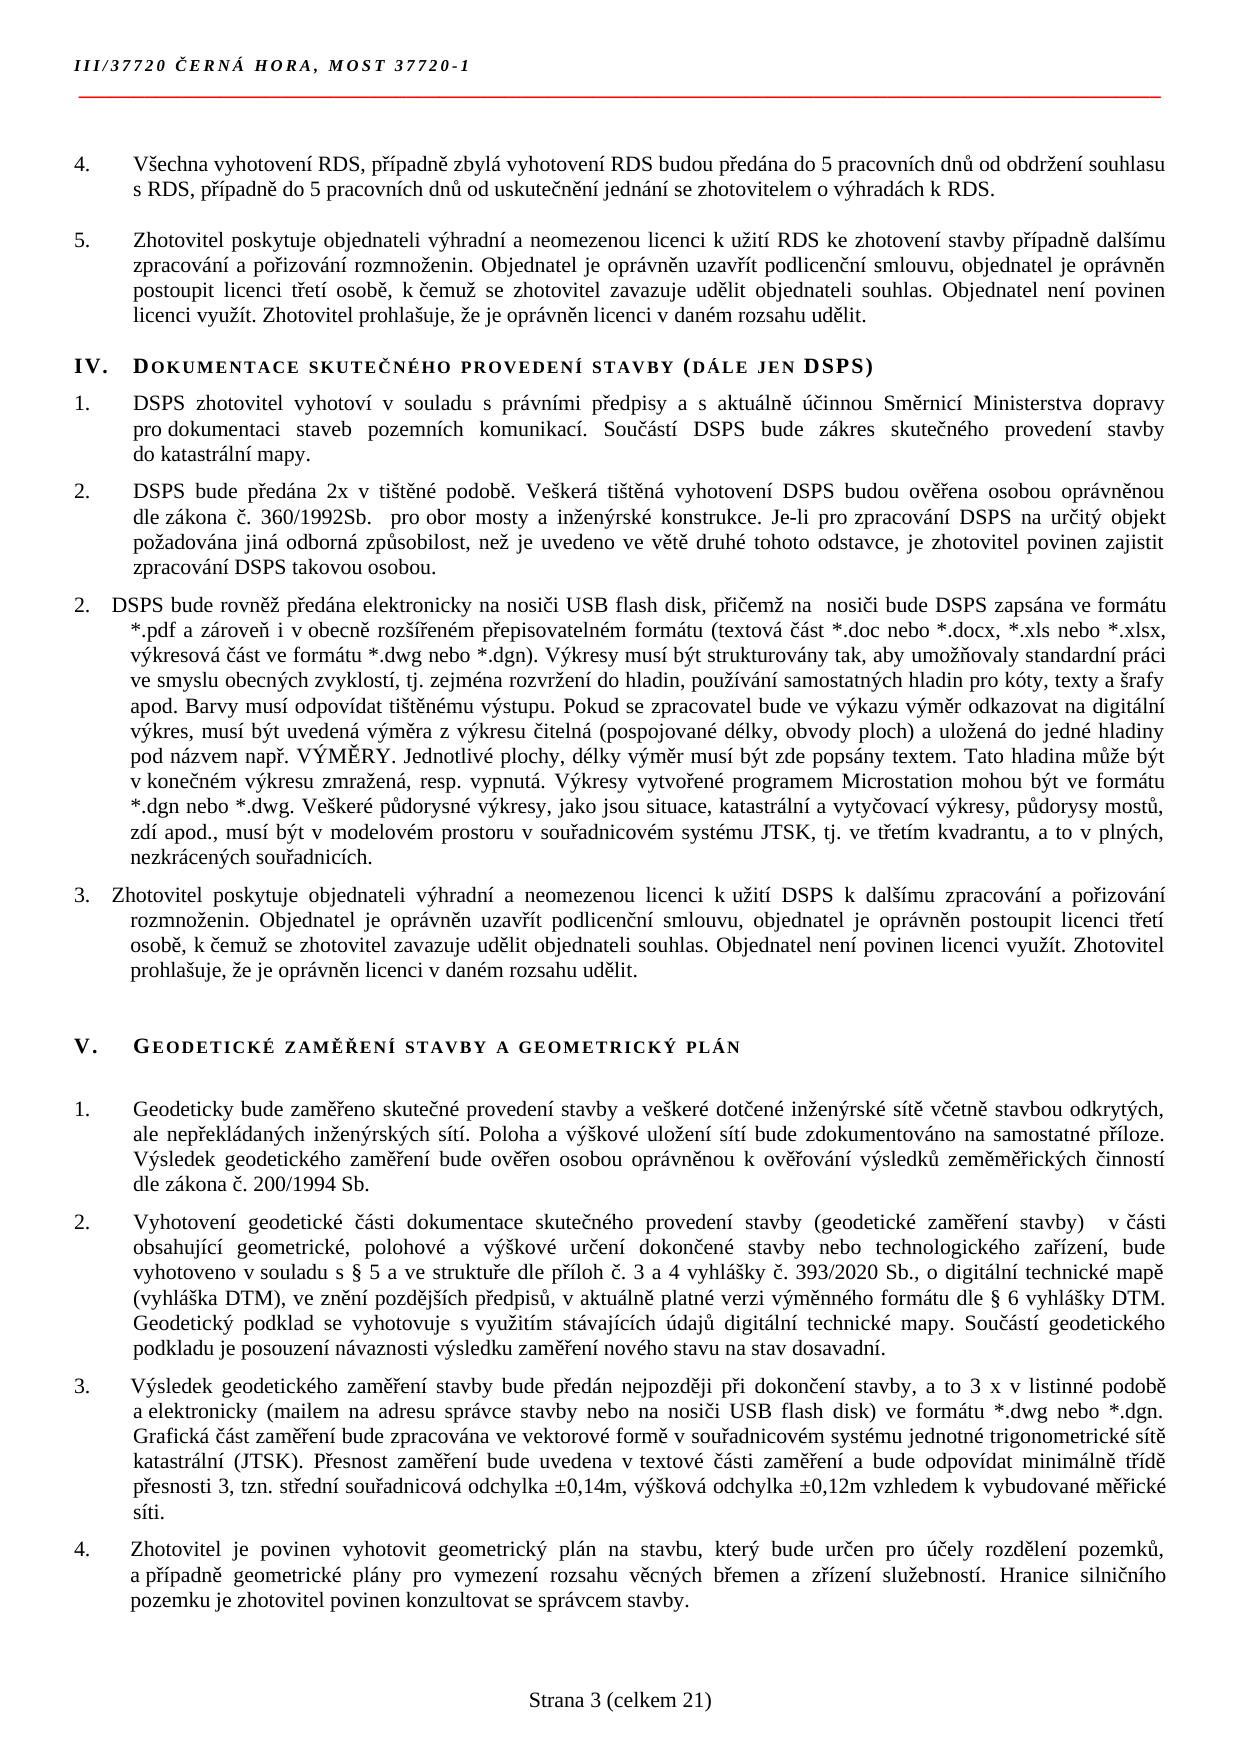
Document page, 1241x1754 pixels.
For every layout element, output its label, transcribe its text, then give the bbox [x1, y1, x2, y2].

list Zhotovitel je povinen vyhotovit geometrický plán na stavbu, který bude určen pro účely rozdělení pozemků, a případně geometrické plány pro vymezení rozsahu věcných břemen a zřízení služebností. Hranice silničního pozemku je zhotovitel povinen konzultovat se správcem stavby. [74, 1536, 1166, 1612]
list Geodetické zaměření stavby a geometrický plán [74, 1033, 1166, 1058]
list Všechna vyhotovení RDS, případně zbylá vyhotovení RDS budou předána do 5 pracovních dnů od obdržení souhlasu s RDS, případně do 5 pracovních dnů od uskutečnění jednání se zhotovitelem o výhradách k RDS. [74, 151, 1166, 201]
list Geodeticky bude zaměřeno skutečné provedení stavby a veškeré dotčené inženýrské sítě včetně stavbou odkrytých, ale nepřekládaných inženýrských sítí. Poloha a výškové uložení sítí bude zdokumentováno na samostatné příloze. Výsledek geodetického zaměření bude ověřen osobou oprávněnou k ověřování výsledků zeměměřických činností dle zákona č. 200/1994 Sb. [74, 1096, 1166, 1196]
list DSPS zhotovitel vyhotoví v souladu s právními předpisy a s aktuálně účinnou Směrnicí Ministerstva dopravy pro dokumentaci staveb pozemních komunikací. Součástí DSPS bude zákres skutečného provedení stavby do katastrální mapy. [74, 390, 1166, 466]
list Výsledek geodetického zaměření stavby bude předán nejpozději při dokončení stavby, a to 3 x v listinné podobě a elektronicky (mailem na adresu správce stavby nebo na nosiči USB flash disk) ve formátu *.dwg nebo *.dgn. Grafická část zaměření bude zpracována ve vektorové formě v souřadnicovém systému jednotné trigonometrické sítě katastrální (JTSK). Přesnost zaměření bude uvedena v textové části zaměření a bude odpovídat minimálně třídě přesnosti 3, tzn. střední souřadnicová odchylka ±0,14m, výšková odchylka ±0,12m vzhledem k vybudované měřické síti. [74, 1373, 1166, 1524]
list Vyhotovení geodetické části dokumentace skutečného provedení stavby (geodetické zaměření stavby) v části obsahující geometrické, polohové a výškové určení dokončené stavby nebo technologického zařízení, bude vyhotoveno v souladu s § 5 a ve struktuře dle příloh č. 3 a 4 vyhlášky č. 393/2020 Sb., o digitální technické mapě (vyhláška DTM), ve znění pozdějších předpisů, v aktuálně platné verzi výměnného formátu dle § 6 vyhlášky DTM. Geodetický podklad se vyhotovuje s využitím stávajících údajů digitální technické mapy. Součástí geodetického podkladu je posouzení návaznosti výsledku zaměření nového stavu na stav dosavadní. [74, 1209, 1166, 1360]
list Dokumentace skutečného provedení stavby (dále jen DSPS) [74, 353, 1166, 378]
list Zhotovitel poskytuje objednateli výhradní a neomezenou licenci k užití RDS ke zhotovení stavby případně dalšímu zpracování a pořizování rozmnoženin. Objednatel je oprávněn uzavřít podlicenční smlouvu, objednatel je oprávněn postoupit licenci třetí osobě, k čemuž se zhotovitel zavazuje udělit objednateli souhlas. Objednatel není povinen licenci využít. Zhotovitel prohlašuje, že je oprávněn licenci v daném rozsahu udělit. [74, 227, 1166, 327]
list Zhotovitel poskytuje objednateli výhradní a neomezenou licenci k užití DSPS k dalšímu zpracování a pořizování rozmnoženin. Objednatel je oprávněn uzavřít podlicenční smlouvu, objednatel je oprávněn postoupit licenci třetí osobě, k čemuž se zhotovitel zavazuje udělit objednateli souhlas. Objednatel není povinen licenci využít. Zhotovitel prohlašuje, že je oprávněn licenci v daném rozsahu udělit. [74, 882, 1166, 982]
list DSPS bude rovněž předána elektronicky na nosiči USB flash disk, přičemž na nosiči bude DSPS zapsána ve formátu *.pdf a zároveň i v obecně rozšířeném přepisovatelném formátu (textová část *.doc nebo *.docx, *.xls nebo *.xlsx, výkresová část ve formátu *.dwg nebo *.dgn). Výkresy musí být strukturovány tak, aby umožňovaly standardní práci ve smyslu obecných zvyklostí, tj. zejména rozvržení do hladin, používání samostatných hladin pro kóty, texty a šrafy apod. Barvy musí odpovídat tištěnému výstupu. Pokud se zpracovatel bude ve výkazu výměr odkazovat na digitální výkres, musí být uvedená výměra z výkresu čitelná (pospojované délky, obvody ploch) a uložená do jedné hladiny pod názvem např. VÝMĚRY. Jednotlivé plochy, délky výměr musí být zde popsány textem. Tato hladina může být v konečném výkresu zmražená, resp. vypnutá. Výkresy vytvořené programem Microstation mohou být ve formátu *.dgn nebo *.dwg. Veškeré půdorysné výkresy, jako jsou situace, katastrální a vytyčovací výkresy, půdorysy mostů, zdí apod., musí být v modelovém prostoru v souřadnicovém systému JTSK, tj. ve třetím kvadrantu, a to v plných, nezkrácených souřadnicích. [74, 592, 1166, 869]
list DSPS bude předána 2x v tištěné podobě. Veškerá tištěná vyhotovení DSPS budou ověřena osobou oprávněnou dle zákona č. 360/1992Sb. pro obor mosty a inženýrské konstrukce. Je-li pro zpracování DSPS na určitý objekt požadována jiná odborná způsobilost, než je uvedeno ve větě druhé tohoto odstavce, je zhotovitel povinen zajistit zpracování DSPS takovou osobou. [74, 478, 1166, 579]
